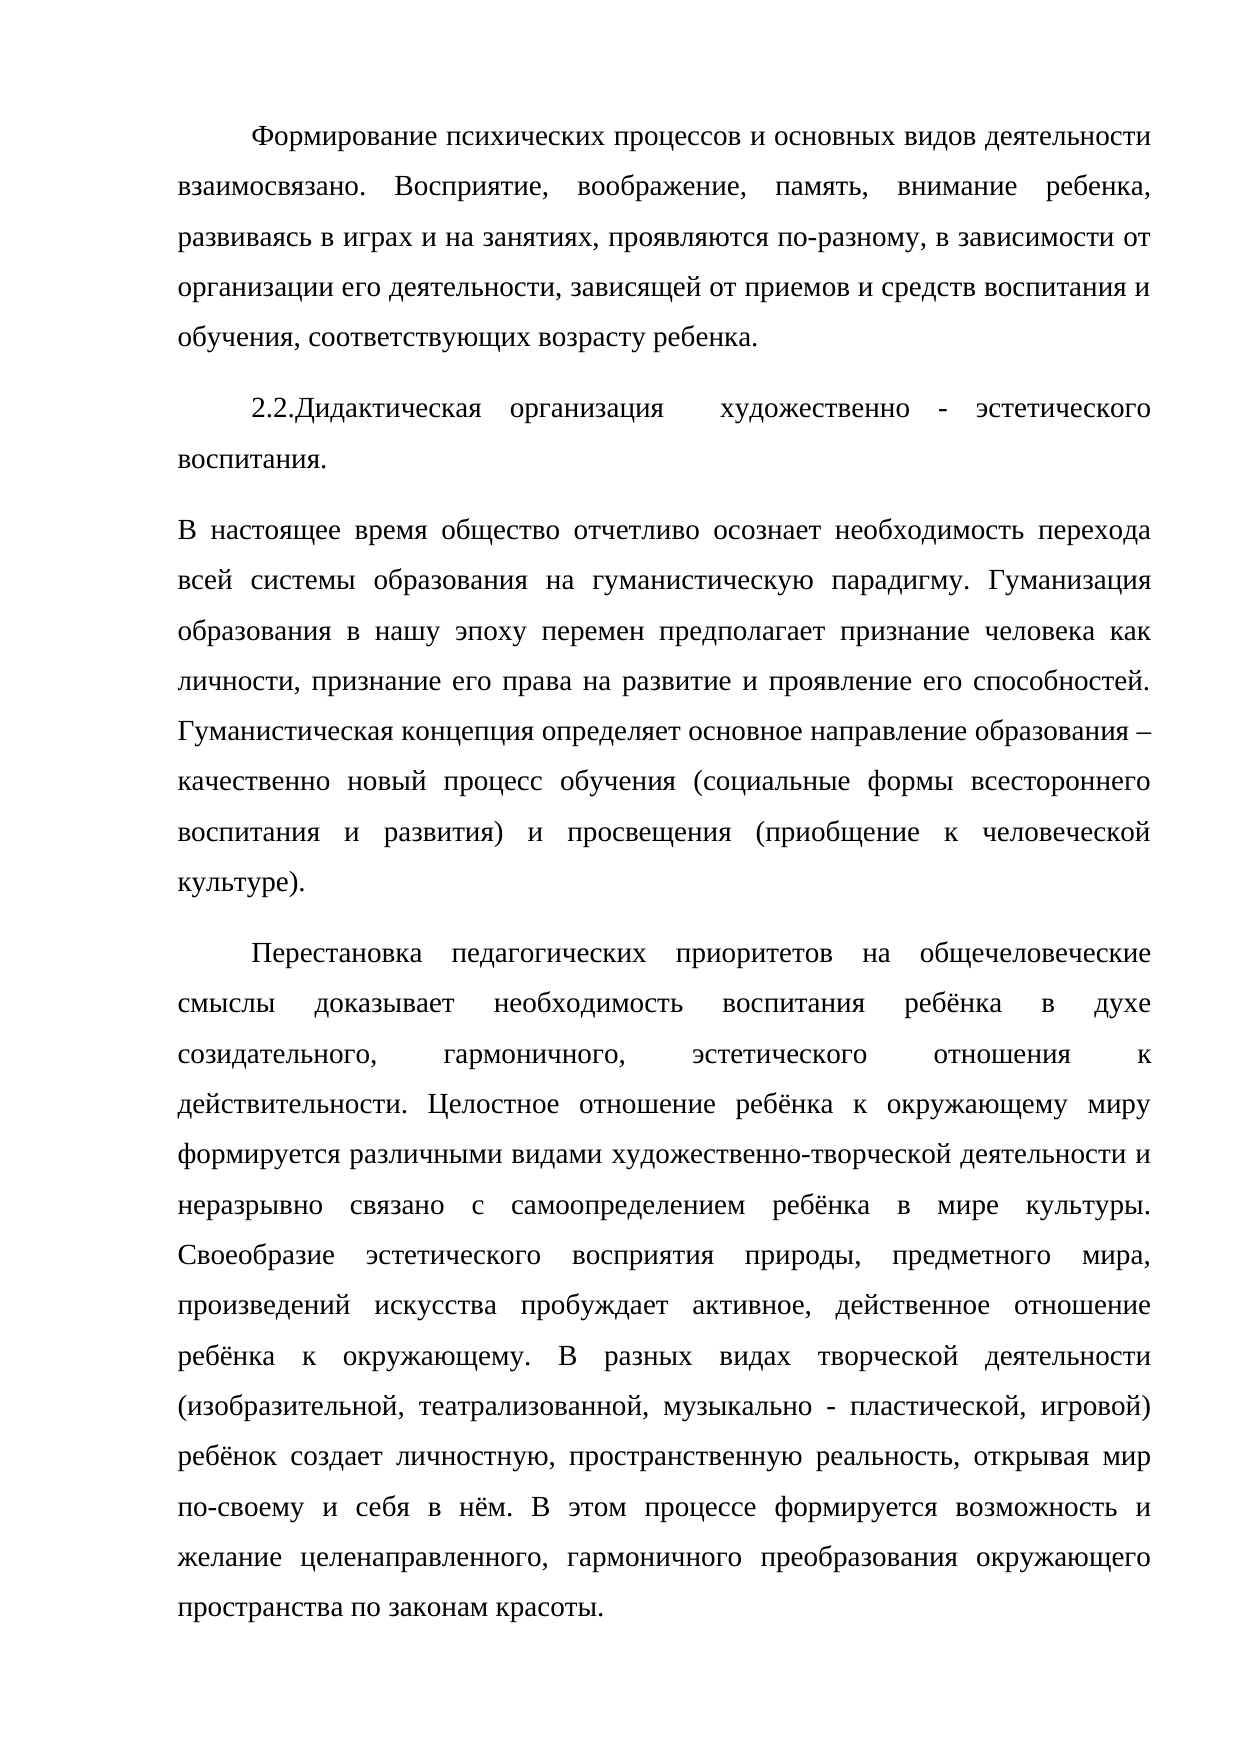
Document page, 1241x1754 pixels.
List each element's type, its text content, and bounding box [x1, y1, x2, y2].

text 2.2.Дидактическая организация художественно - эстетического воспитания. [177, 391, 1152, 474]
text Перестановка педагогических приоритетов на общечеловеческие смыслы доказывает необходимость воспитания ребёнка в духе созидательного, гармоничного, эстетического отношения к действительности. Целостное отношение ребёнка к окружающему миру формируется различными видами художественно-творческой деятельности и неразрывно связано с самоопределением ребёнка в мире культуры. Своеобразие эстетического восприятия природы, предметного мира, произведений искусства пробуждает активное, действенное отношение ребёнка к окружающему. В разных видах творческой деятельности (изобразительной, театрализованной, музыкально - пластической, игровой) ребёнок создает личностную, пространственную реальность, открывая мир по-своему и себя в нём. В этом процессе формируется возможность и желание целенаправленного, гармоничного преобразования окружающего пространства по законам красоты. [177, 935, 1152, 1623]
text Формирование психических процессов и основных видов деятельности взаимосвязано. Восприятие, воображение, память, внимание ребенка, развиваясь в играх и на занятиях, проявляются по-разному, в зависимости от организации его деятельности, зависящей от приемов и средств воспитания и обучения, соответствующих возрасту ребенка. [177, 118, 1152, 353]
text В настоящее время общество отчетливо осознает необходимость перехода всей системы образования на гуманистическую парадигму. Гуманизация образования в нашу эпоху перемен предполагает признание человека как личности, признание его права на развитие и проявление его способностей. Гуманистическая концепция определяет основное направление образования – качественно новый процесс обучения (социальные формы всестороннего воспитания и развития) и просвещения (приобщение к человеческой культуре). [177, 512, 1152, 898]
